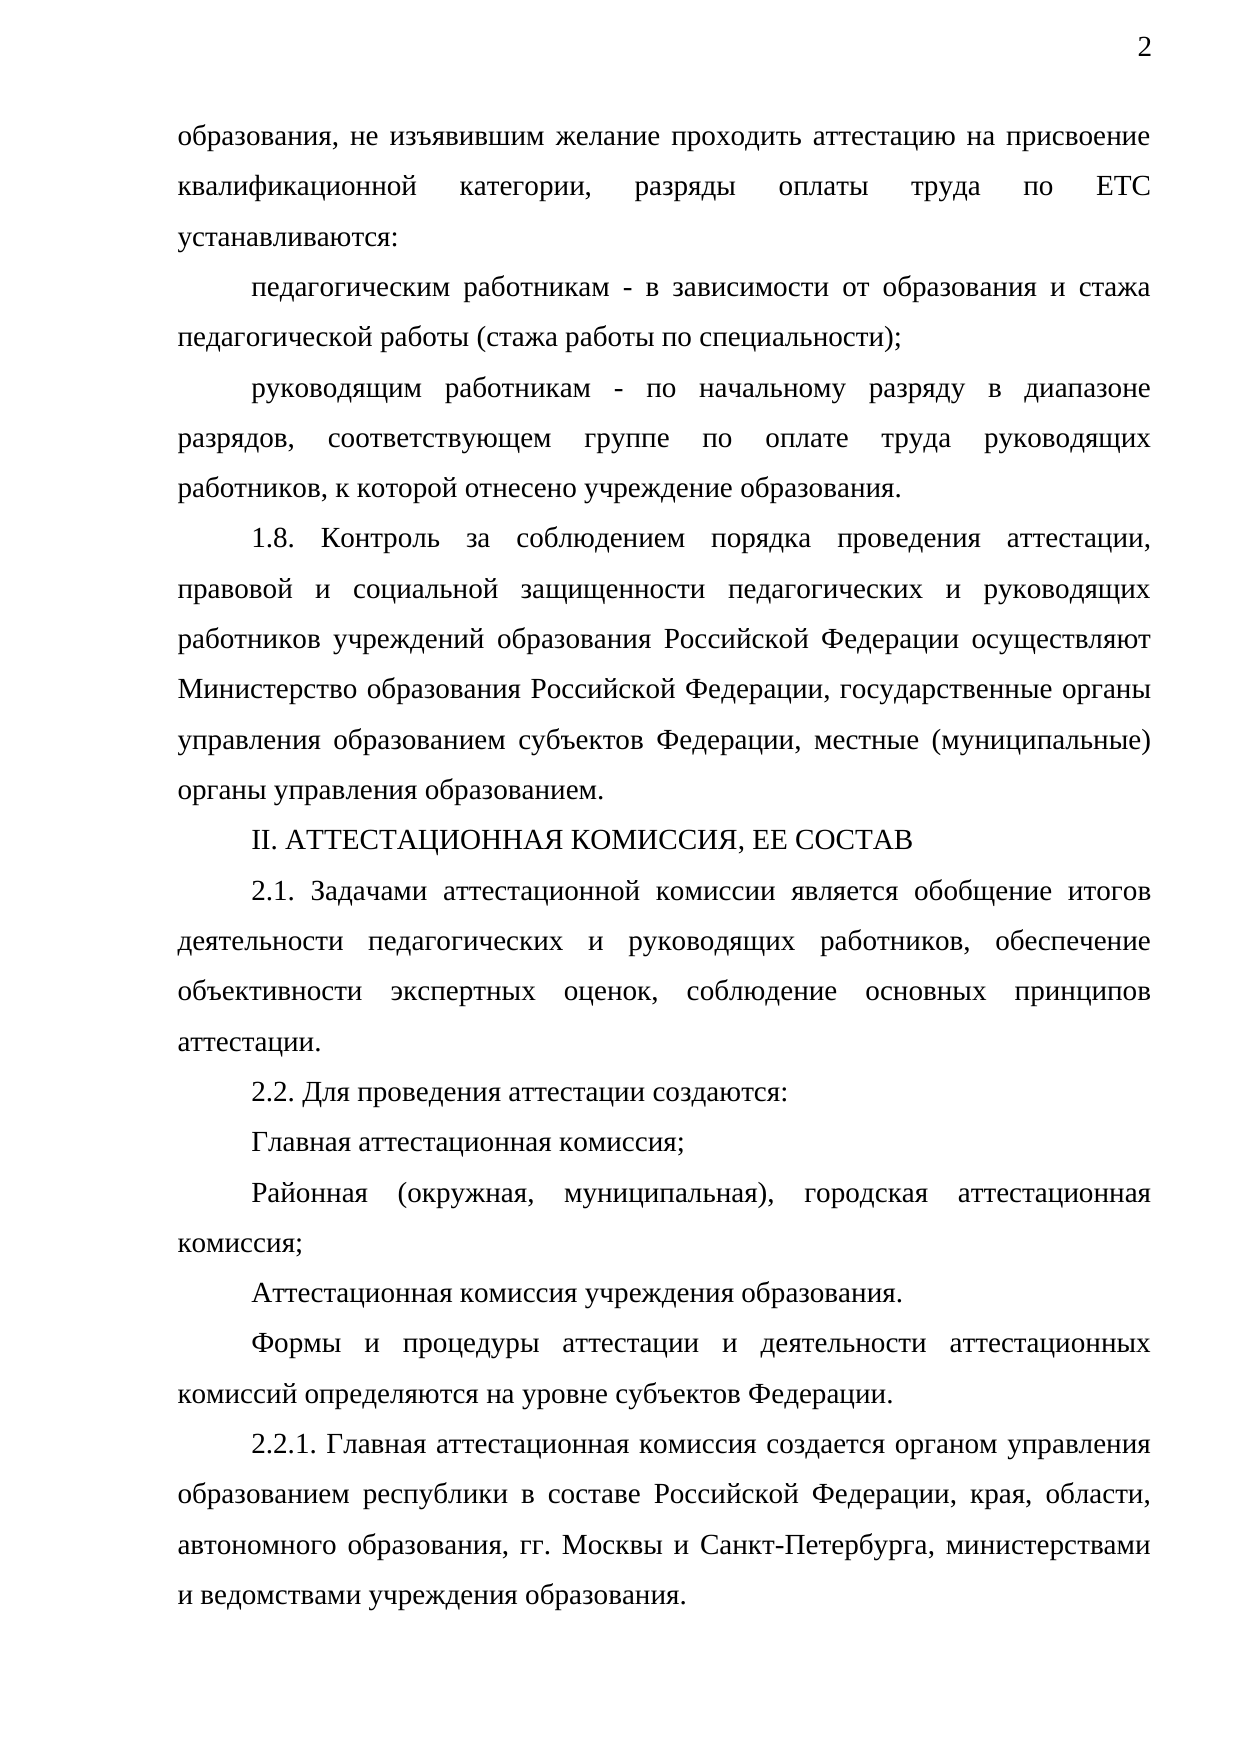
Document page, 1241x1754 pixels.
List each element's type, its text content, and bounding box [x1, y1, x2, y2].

text Главная аттестационная комиссия; [177, 1124, 1152, 1158]
text Аттестационная комиссия учреждения образования. [177, 1275, 1152, 1309]
text II. АТТЕСТАЦИОННАЯ КОМИССИЯ, ЕЕ СОСТАВ [177, 822, 1152, 856]
text 2.2.1. Главная аттестационная комиссия создается органом управления образованием республики в составе Российской Федерации, края, области, автономного образования, гг. Москвы и Санкт-Петербурга, министерствами и ведомствами учреждения образования. [177, 1426, 1152, 1611]
text Районная (окружная, муниципальная), городская аттестационная комиссия; [177, 1175, 1152, 1258]
text руководящим работникам - по начальному разряду в диапазоне разрядов, соответствующем группе по оплате труда руководящих работников, к которой отнесено учреждение образования. [177, 370, 1152, 504]
text 1.8. Контроль за соблюдением порядка проведения аттестации, правовой и социальной защищенности педагогических и руководящих работников учреждений образования Российской Федерации осуществляют Министерство образования Российской Федерации, государственные органы управления образованием субъектов Федерации, местные (муниципальные) органы управления образованием. [177, 521, 1152, 806]
text 2.1. Задачами аттестационной комиссии является обобщение итогов деятельности педагогических и руководящих работников, обеспечение объективности экспертных оценок, соблюдение основных принципов аттестации. [177, 873, 1152, 1057]
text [177, 118, 1152, 252]
text 2.2. Для проведения аттестации создаются: [177, 1074, 1152, 1108]
text Формы и процедуры аттестации и деятельности аттестационных комиссий определяются на уровне субъектов Федерации. [177, 1326, 1152, 1409]
text педагогическим работникам - в зависимости от образования и стажа педагогической работы (стажа работы по специальности); [177, 269, 1152, 353]
